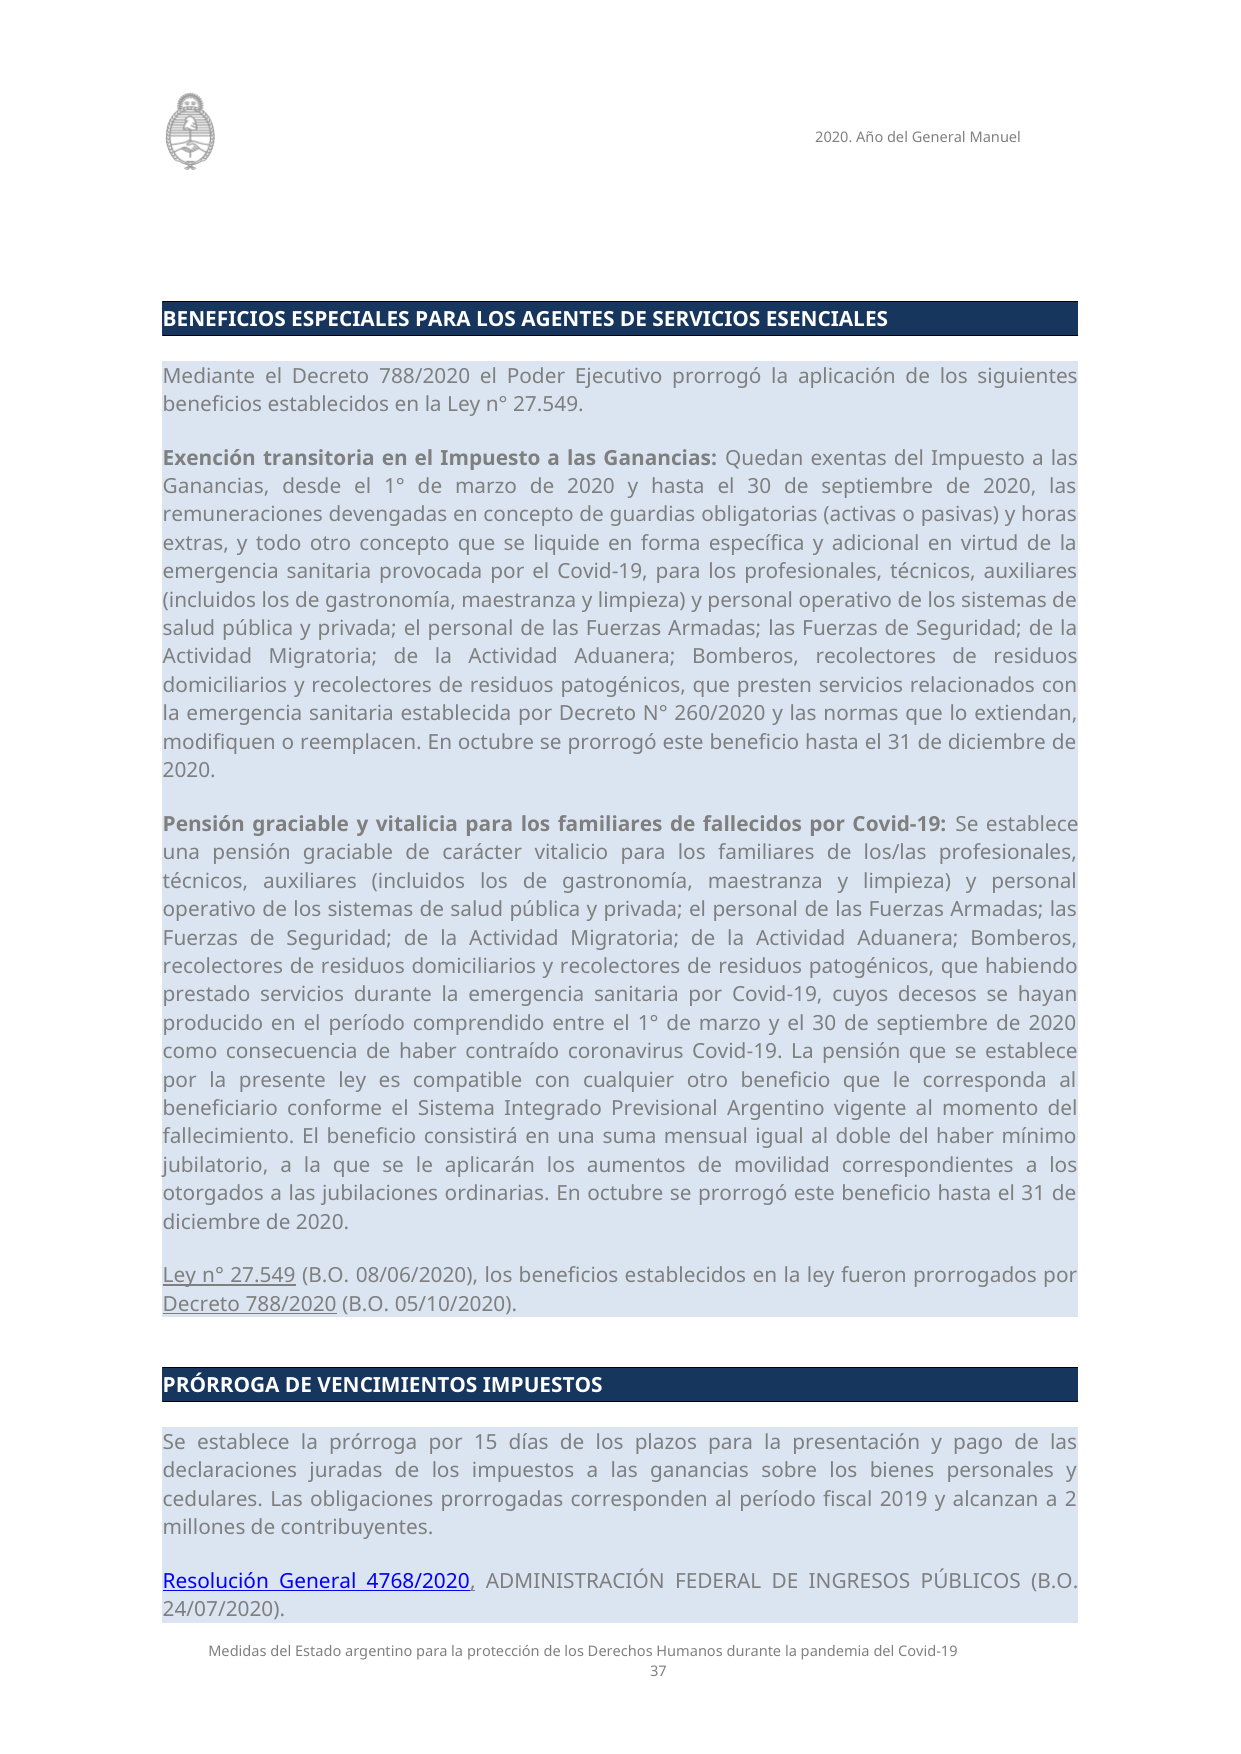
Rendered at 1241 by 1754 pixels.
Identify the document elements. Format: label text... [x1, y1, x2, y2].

subtitle Exención transitoria en el Impuesto a las Ganancias: Quedan exentas del Impuesto a las Ganancias, desde el 1° de marzo de 2020 y hasta el 30 de septiembre de 2020, las remuneraciones devengadas en concepto de guardias obligatorias (activas o pasivas) y horas extras, y todo otro concepto que se liquide en forma específica y adicional en virtud de la emergencia sanitaria provocada por el Covid-19, para los profesionales, técnicos, auxiliares (incluidos los de gastronomía, maestranza y limpieza) y personal operativo de los sistemas de salud pública y privada; el personal de las Fuerzas Armadas; las Fuerzas de Seguridad; de la Actividad Migratoria; de la Actividad Aduanera; Bomberos, recolectores de residuos domiciliarios y recolectores de residuos patogénicos, que presten servicios relacionados con la emergencia sanitaria establecida por Decreto N° 260/2020 y las normas que lo extiendan, modifiquen o reemplacen. En octubre se prorrogó este beneficio hasta el 31 de diciembre de 2020. [162, 443, 1078, 784]
subtitle Se establece la prórroga por 15 días de los plazos para la presentación y pago de las declaraciones juradas de los impuestos a las ganancias sobre los bienes personales y cedulares. Las obligaciones prorrogadas corresponden al período fiscal 2019 y alcanzan a 2 millones de contribuyentes. [162, 1427, 1078, 1541]
subtitle Pensión graciable y vitalicia para los familiares de fallecidos por Covid-19: Se establece una pensión graciable de carácter vitalicio para los familiares de los/las profesionales, técnicos, auxiliares (incluidos los de gastronomía, maestranza y limpieza) y personal operativo de los sistemas de salud pública y privada; el personal de las Fuerzas Armadas; las Fuerzas de Seguridad; de la Actividad Migratoria; de la Actividad Aduanera; Bomberos, recolectores de residuos domiciliarios y recolectores de residuos patogénicos, que habiendo prestado servicios durante la emergencia sanitaria por Covid-19, cuyos decesos se hayan producido en el período comprendido entre el 1° de marzo y el 30 de septiembre de 2020 como consecuencia de haber contraído coronavirus Covid-19. La pensión que se establece por la presente ley es compatible con cualquier otro beneficio que le corresponda al beneficiario conforme el Sistema Integrado Previsional Argentino vigente al momento del fallecimiento. El beneficio consistirá en una suma mensual igual al doble del haber mínimo jubilatorio, a la que se le aplicarán los aumentos de movilidad correspondientes a los otorgados a las jubilaciones ordinarias. En octubre se prorrogó este beneficio hasta el 31 de diciembre de 2020. [162, 809, 1078, 1235]
subtitle BENEFICIOS ESPECIALES PARA LOS AGENTES DE SERVICIOS ESENCIALES [162, 302, 1078, 336]
picture [162, 88, 219, 173]
subtitle Mediante el Decreto 788/2020 el Poder Ejecutivo prorrogó la aplicación de los siguientes beneficios establecidos en la Ley n° 27.549. [162, 361, 1078, 418]
subtitle PRÓRROGA DE VENCIMIENTOS IMPUESTOS [162, 1368, 1078, 1402]
subtitle Ley n° 27.549 (B.O. 08/06/2020), los beneficios establecidos en la ley fueron prorrogados por Decreto 788/2020 (B.O. 05/10/2020). [162, 1260, 1078, 1317]
subtitle Resolución General 4768/2020, ADMINISTRACIÓN FEDERAL DE INGRESOS PÚBLICOS (B.O. 24/07/2020). [162, 1566, 1078, 1623]
